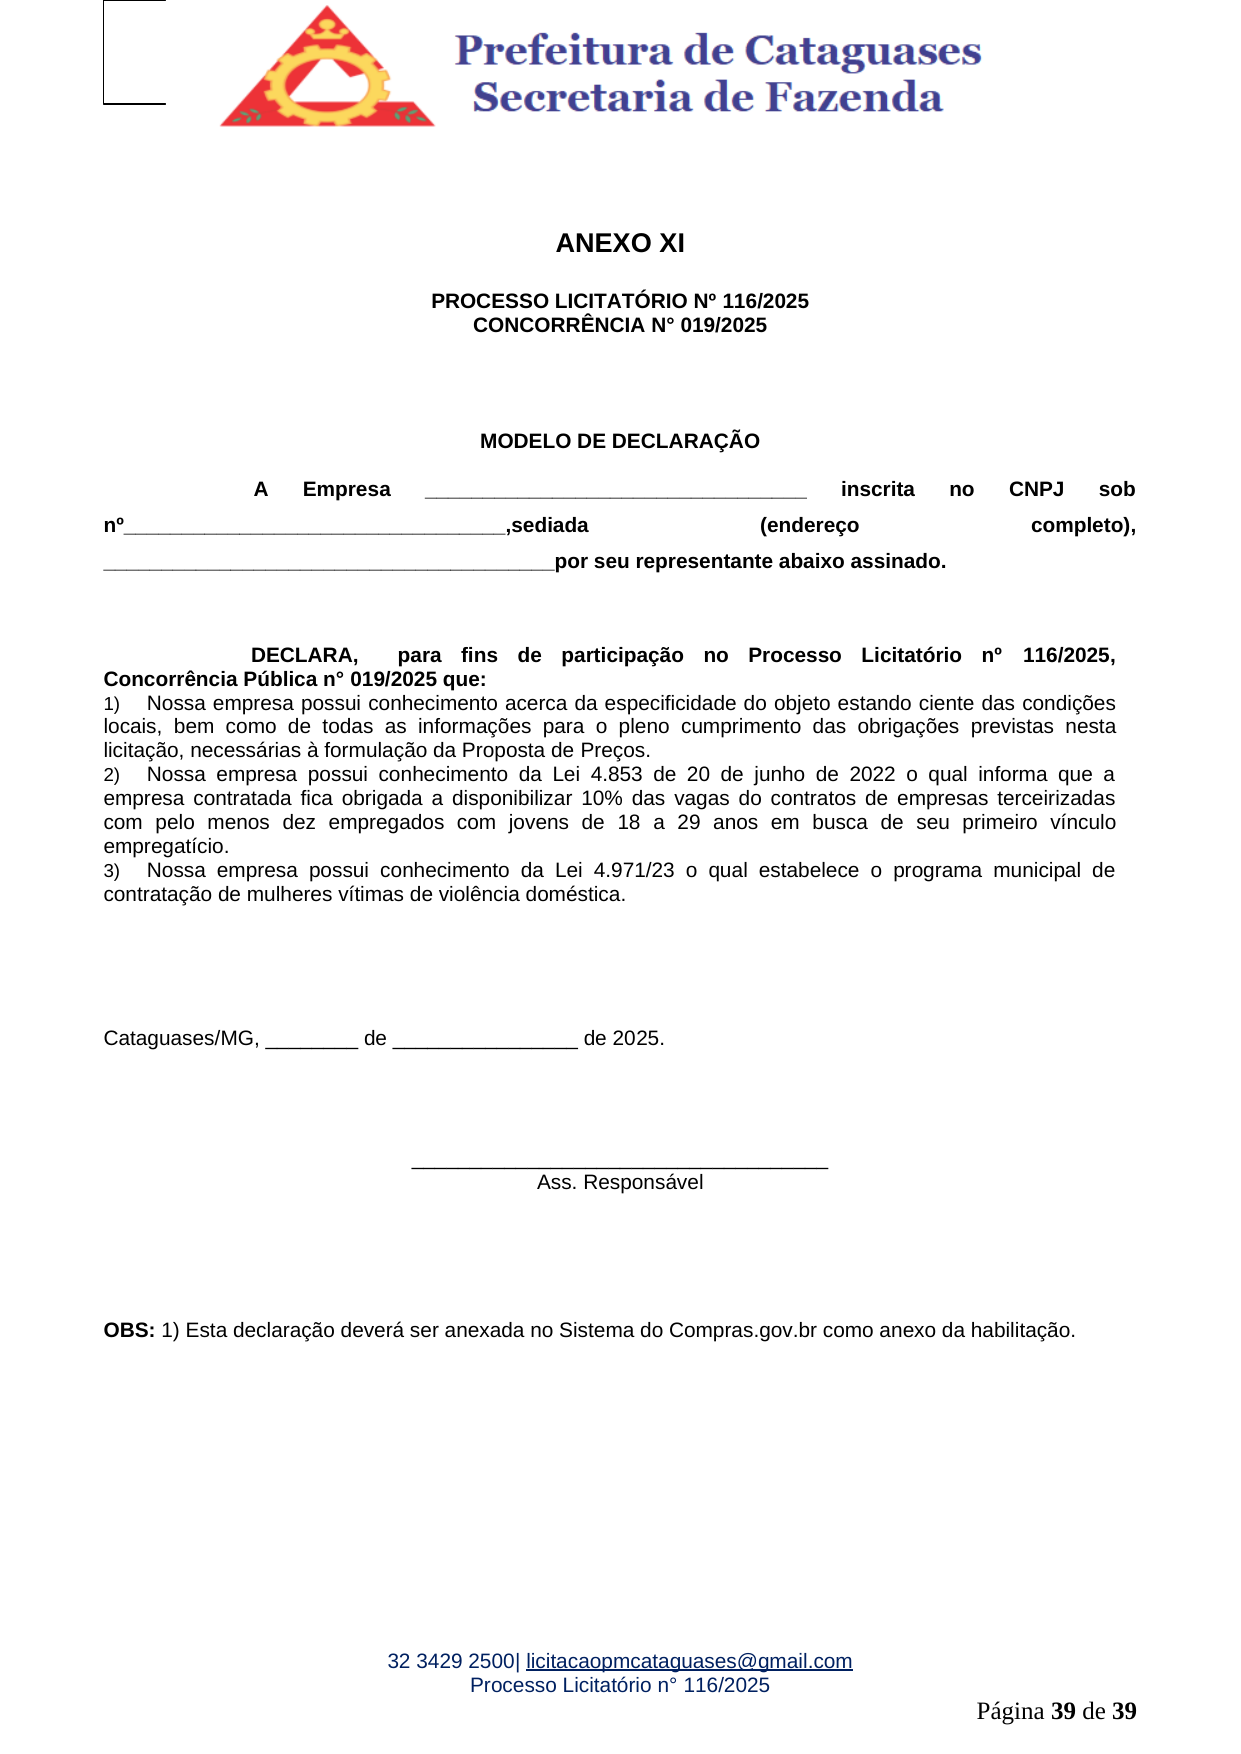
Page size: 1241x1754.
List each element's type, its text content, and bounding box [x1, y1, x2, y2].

list Nossa empresa possui conhecimento da Lei 4.971/23 o qual estabelece o programa municipal de contratação de mulheres vítimas de violência doméstica. [103, 858, 1117, 906]
picture [165, 0, 1075, 148]
text Ass. Responsável [103, 1170, 1137, 1194]
text PROCESSO LICITATÓRIO Nº 116/2025 [103, 289, 1137, 313]
text DECLARA, para fins de participação no Processo Licitatório nº 116/2025, Concorrência Pública n° 019/2025 que: [103, 642, 1116, 690]
text OBS: 1) Esta declaração deverá ser anexada no Sistema do Compras.gov.br como anexo da habilitação. [103, 1318, 1137, 1342]
text A Empresa _________________________________ inscrita no CNPJ sob nº_________________________________,sediada (endereço completo), _______________________________________por seu representante abaixo assinado. [103, 477, 1137, 573]
text CONCORRÊNCIA N° 019/2025 [103, 313, 1137, 337]
text ANEXO XI [103, 227, 1137, 258]
list Nossa empresa possui conhecimento acerca da especificidade do objeto estando ciente das condições locais, bem como de todas as informações para o pleno cumprimento das obrigações previstas nesta licitação, necessárias à formulação da Proposta de Preços. [103, 690, 1117, 762]
text MODELO DE DECLARAÇÃO [103, 429, 1137, 453]
list Nossa empresa possui conhecimento da Lei 4.853 de 20 de junho de 2022 o qual informa que a empresa contratada fica obrigada a disponibilizar 10% das vagas do contratos de empresas terceirizadas com pelo menos dez empregados com jovens de 18 a 29 anos em busca de seu primeiro vínculo empregatício. [103, 762, 1117, 858]
text ____________________________________ [103, 1146, 1137, 1170]
text Cataguases/MG, ________ de ________________ de 2025. [103, 1026, 1137, 1050]
